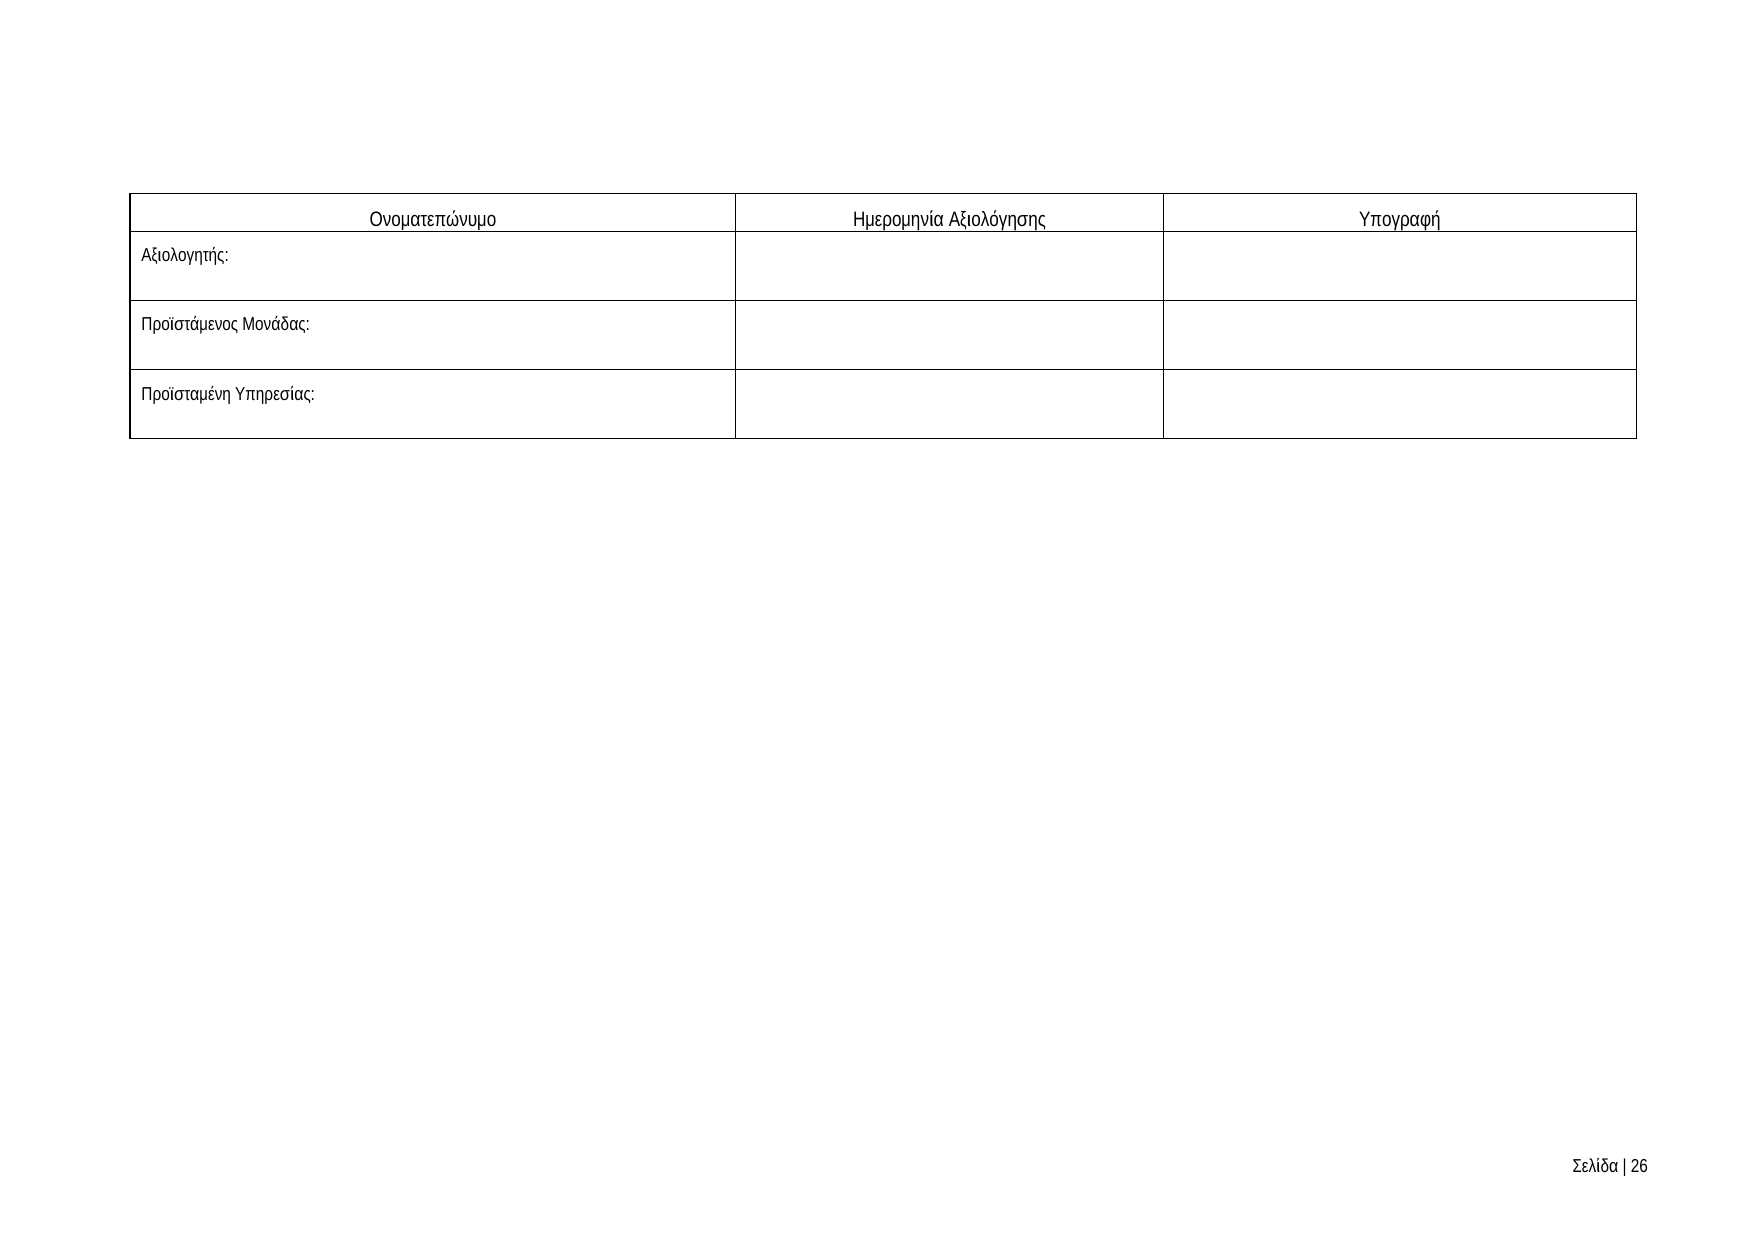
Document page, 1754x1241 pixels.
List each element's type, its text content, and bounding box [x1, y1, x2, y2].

table_cell [736, 301, 1163, 369]
table_cell [736, 370, 1163, 438]
table_cell [1164, 370, 1636, 438]
table_cell Αξιολογητής: [131, 232, 735, 300]
table_cell [736, 232, 1163, 300]
table_header Υπογραφή [1164, 194, 1636, 231]
table_cell Προϊστάμενος Μονάδας: [131, 301, 735, 369]
table_header Ημερομηνία Αξιολόγησης [736, 194, 1163, 231]
table_cell [1164, 301, 1636, 369]
table_header Ονοματεπώνυμο [131, 194, 735, 231]
table_cell Προϊσταμένη Υπηρεσίας: [131, 370, 735, 438]
table_cell [1164, 232, 1636, 300]
